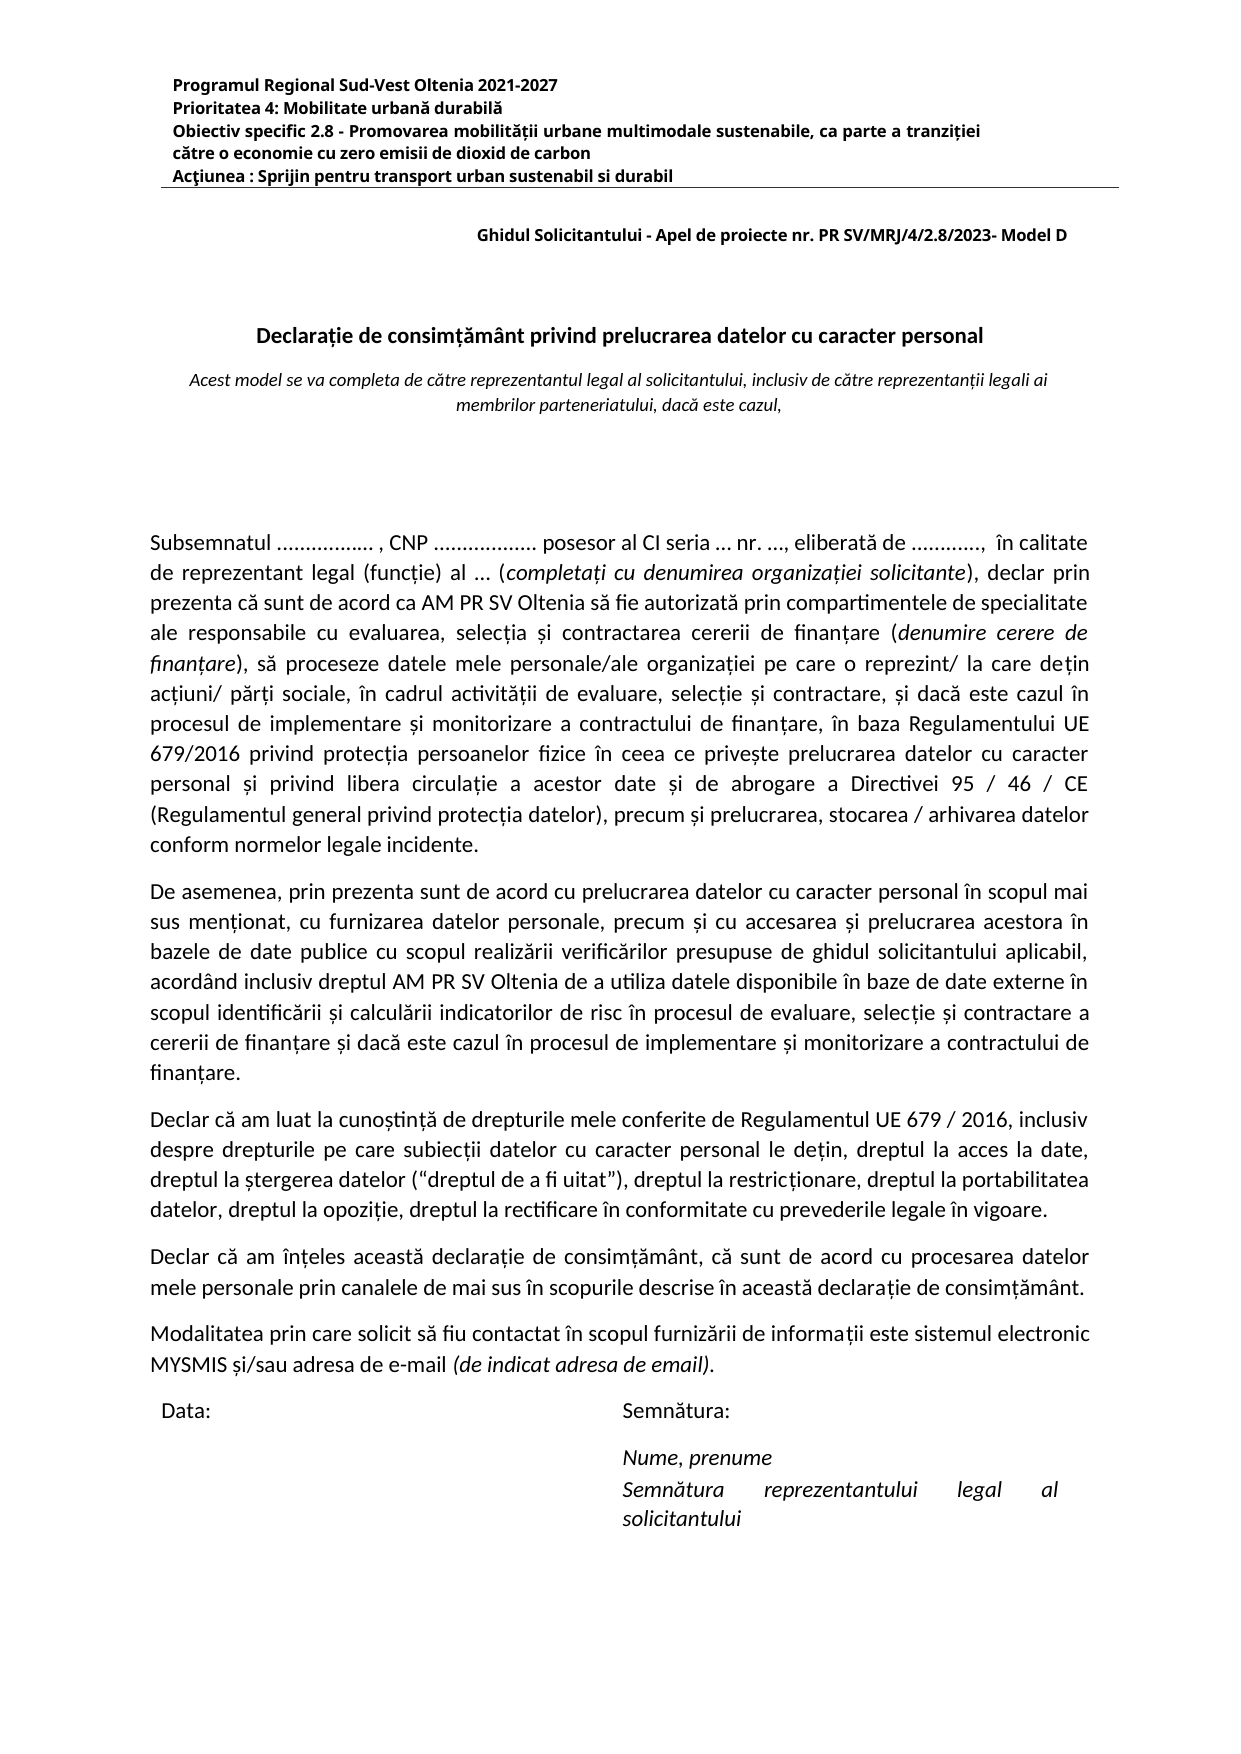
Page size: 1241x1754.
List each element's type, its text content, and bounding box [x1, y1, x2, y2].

text Modalitatea prin care solicit să fiu contactat în scopul furnizării de informații este sistemul electronic MYSMIS și/sau adresa de e-mail (de indicat adresa de email). [150, 1319, 1090, 1378]
text Declar că am luat la cunoștință de drepturile mele conferite de Regulamentul UE 679 / 2016, inclusiv despre drepturile pe care subiecții datelor cu caracter personal le dețin, dreptul la acces la date, dreptul la ștergerea datelor (“dreptul de a fi uitat”), dreptul la restricționare, dreptul la portabilitatea datelor, dreptul la opoziție, dreptul la rectificare în conformitate cu prevederile legale în vigoare. [150, 1105, 1090, 1223]
text Declaraţie de consimțământ privind prelucrarea datelor cu caracter personal [150, 321, 1090, 349]
text Subsemnatul ..............… , CNP .................. posesor al CI seria … nr. …, eliberată de ............, în calitate de reprezentant legal (funcţie) al … (completaţi cu denumirea organizaţiei solicitante), declar prin prezenta că sunt de acord ca AM PR SV Oltenia să fie autorizată prin compartimentele de specialitate ale responsabile cu evaluarea, selecția și contractarea cererii de finanțare (denumire cerere de finanţare), să proceseze datele mele personale/ale organizaţiei pe care o reprezint/ la care dețin acțiuni/ părți sociale, în cadrul activității de evaluare, selecție și contractare, și dacă este cazul în procesul de implementare și monitorizare a contractului de finanțare, în baza Regulamentului UE 679/2016 privind protecția persoanelor fizice în ceea ce privește prelucrarea datelor cu caracter personal și privind libera circulație a acestor date și de abrogare a Directivei 95 / 46 / CE (Regulamentul general privind protecția datelor), precum și prelucrarea, stocarea / arhivarea datelor conform normelor legale incidente. [150, 528, 1090, 858]
text Declar că am înțeles această declarație de consimțământ, că sunt de acord cu procesarea datelor mele personale prin canalele de mai sus în scopurile descrise în această declarație de consimțământ. [150, 1242, 1090, 1301]
text De asemenea, prin prezenta sunt de acord cu prelucrarea datelor cu caracter personal în scopul mai sus menționat, cu furnizarea datelor personale, precum și cu accesarea și prelucrarea acestora în bazele de date publice cu scopul realizării verificărilor presupuse de ghidul solicitantului aplicabil, acordând inclusiv dreptul AM PR SV Oltenia de a utiliza datele disponibile în baze de date externe în scopul identificării și calculării indicatorilor de risc în procesul de evaluare, selecție și contractare a cererii de finanțare și dacă este cazul în procesul de implementare și monitorizare a contractului de finanțare. [150, 877, 1090, 1086]
table_header Data: [150, 1397, 611, 1536]
text Acest model se va completa de către reprezentantul legal al solicitantului, inclusiv de către reprezentanţii legali ai membrilor parteneriatului, dacă este cazul, [150, 368, 1090, 416]
table_header Semnătura: Nume, prenume Semnătura reprezentantului legal al solicitantului [611, 1397, 1072, 1536]
